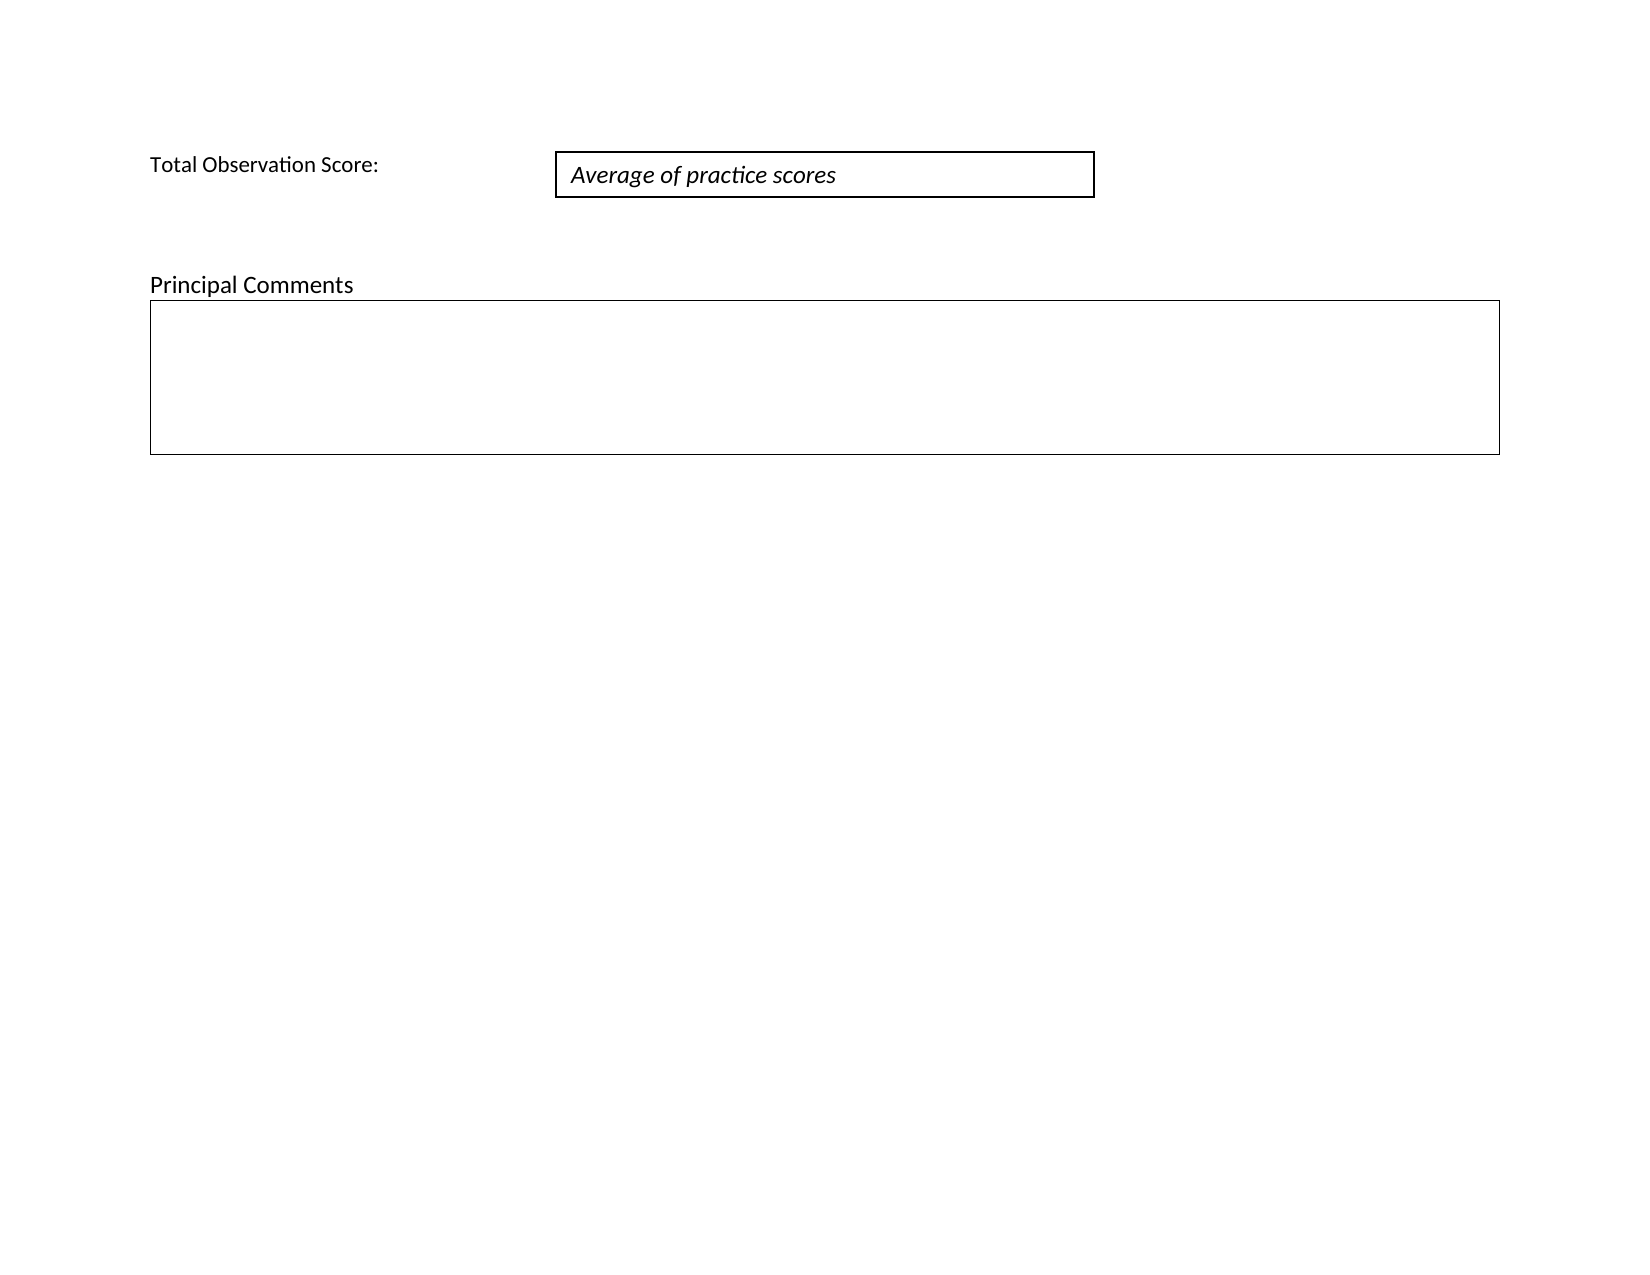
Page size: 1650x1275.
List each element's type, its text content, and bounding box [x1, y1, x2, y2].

table_header [151, 301, 1499, 454]
text Total Observation Score: [150, 150, 1500, 178]
text Principal Comments [150, 269, 1500, 300]
